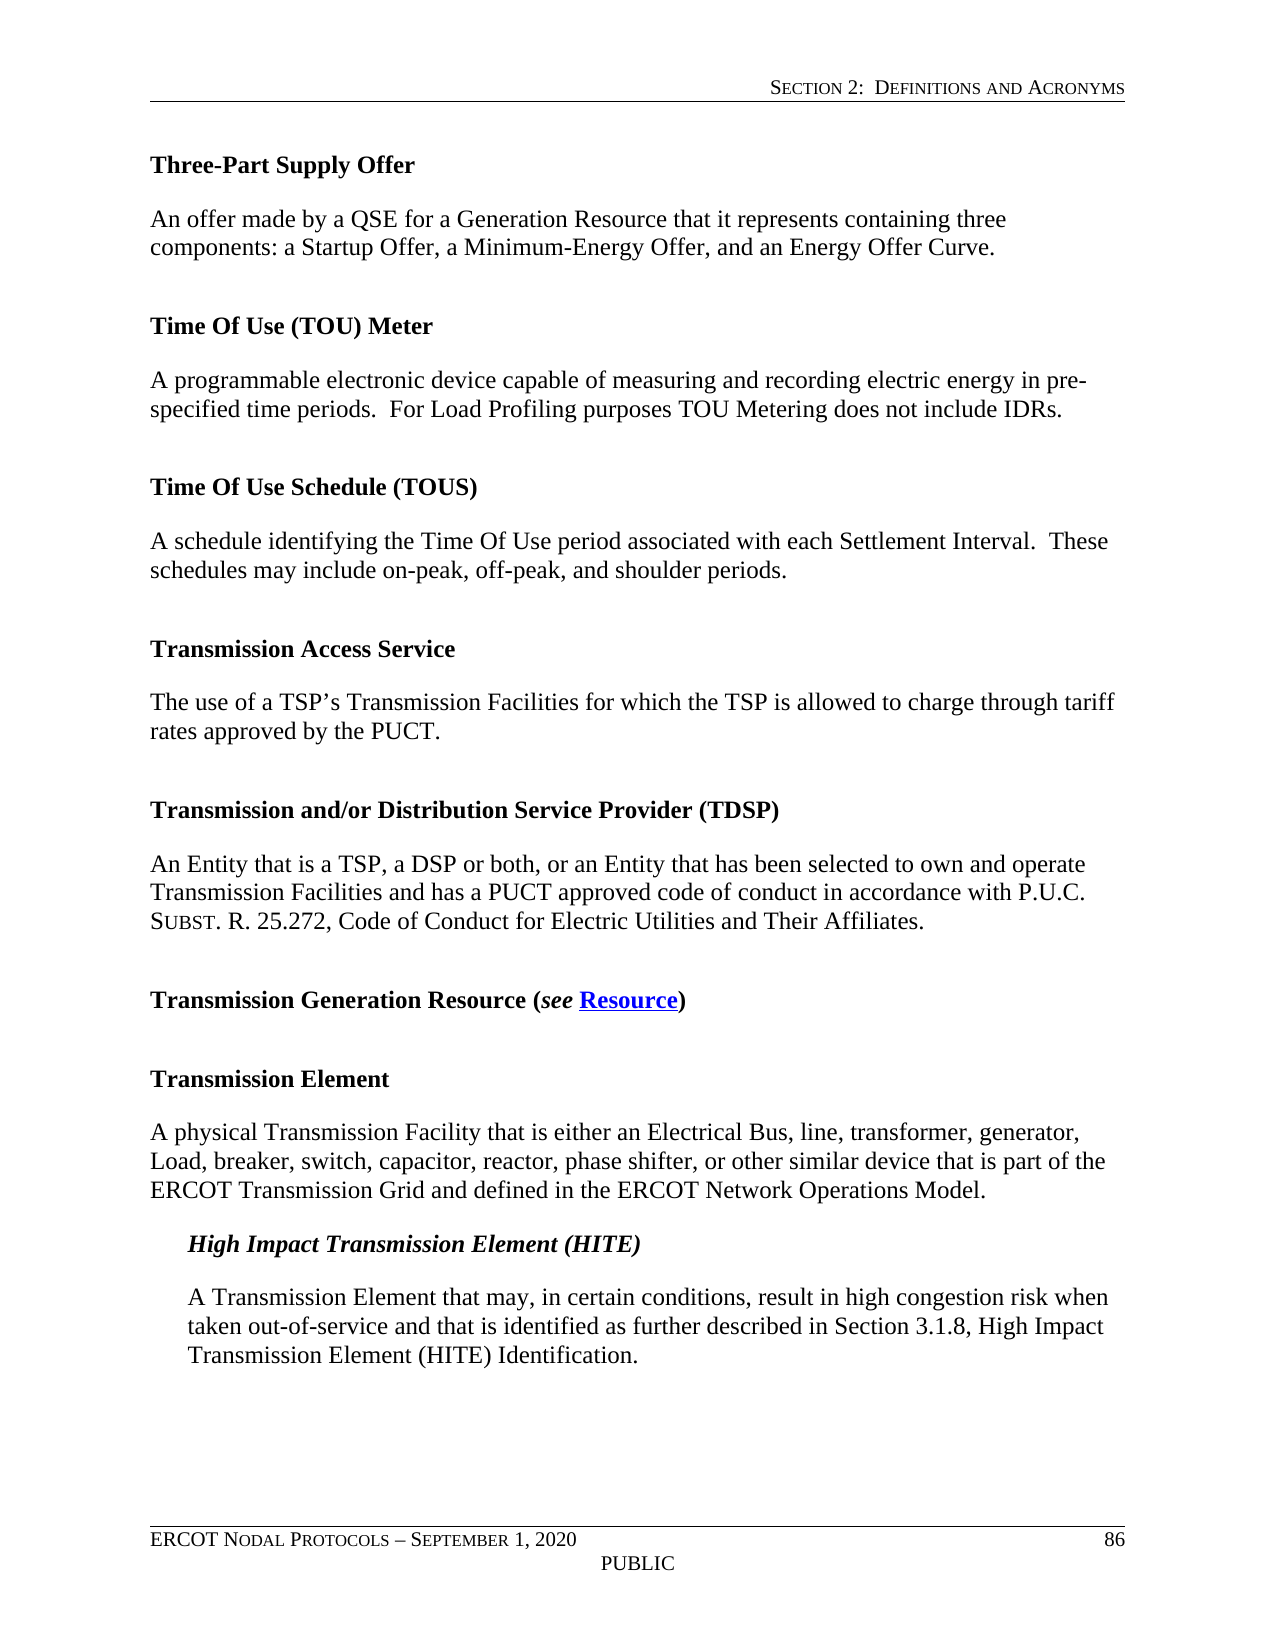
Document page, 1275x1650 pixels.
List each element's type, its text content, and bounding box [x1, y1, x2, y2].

text Transmission Access Service [150, 634, 1125, 662]
text Transmission Generation Resource (see Resource) [150, 985, 1125, 1014]
text Time Of Use Schedule (TOUS) [150, 472, 1125, 501]
text Time Of Use (TOU) Meter [150, 311, 1125, 340]
text Transmission Element [150, 1064, 1125, 1092]
text Three-Part Supply Offer [150, 150, 1125, 179]
text The use of a TSP’s Transmission Facilities for which the TSP is allowed to charge through tariff rates approved by the PUCT. [150, 687, 1125, 745]
text Transmission and/or Distribution Service Provider (TDSP) [150, 795, 1125, 824]
text A schedule identifying the Time Of Use period associated with each Settlement Interval. These schedules may include on-peak, off-peak, and shoulder periods. [150, 526, 1125, 584]
text An Entity that is a TSP, a DSP or both, or an Entity that has been selected to own and operate Transmission Facilities and has a PUCT approved code of conduct in accordance with P.U.C. Subst. R. 25.272, Code of Conduct for Electric Utilities and Their Affiliates. [150, 849, 1125, 935]
text High Impact Transmission Element (HITE) [187, 1229, 1125, 1257]
text An offer made by a QSE for a Generation Resource that it represents containing three components: a Startup Offer, a Minimum-Energy Offer, and an Energy Offer Curve. [150, 204, 1125, 261]
text A programmable electronic device capable of measuring and recording electric energy in pre-specified time periods. For Load Profiling purposes TOU Metering does not include IDRs. [150, 365, 1125, 422]
text A Transmission Element that may, in certain conditions, result in high congestion risk when taken out-of-service and that is identified as further described in Section 3.1.8, High Impact Transmission Element (HITE) Identification. [187, 1282, 1125, 1369]
text A physical Transmission Facility that is either an Electrical Bus, line, transformer, generator, Load, breaker, switch, capacitor, reactor, phase shifter, or other similar device that is part of the ERCOT Transmission Grid and defined in the ERCOT Network Operations Model. [150, 1117, 1125, 1204]
